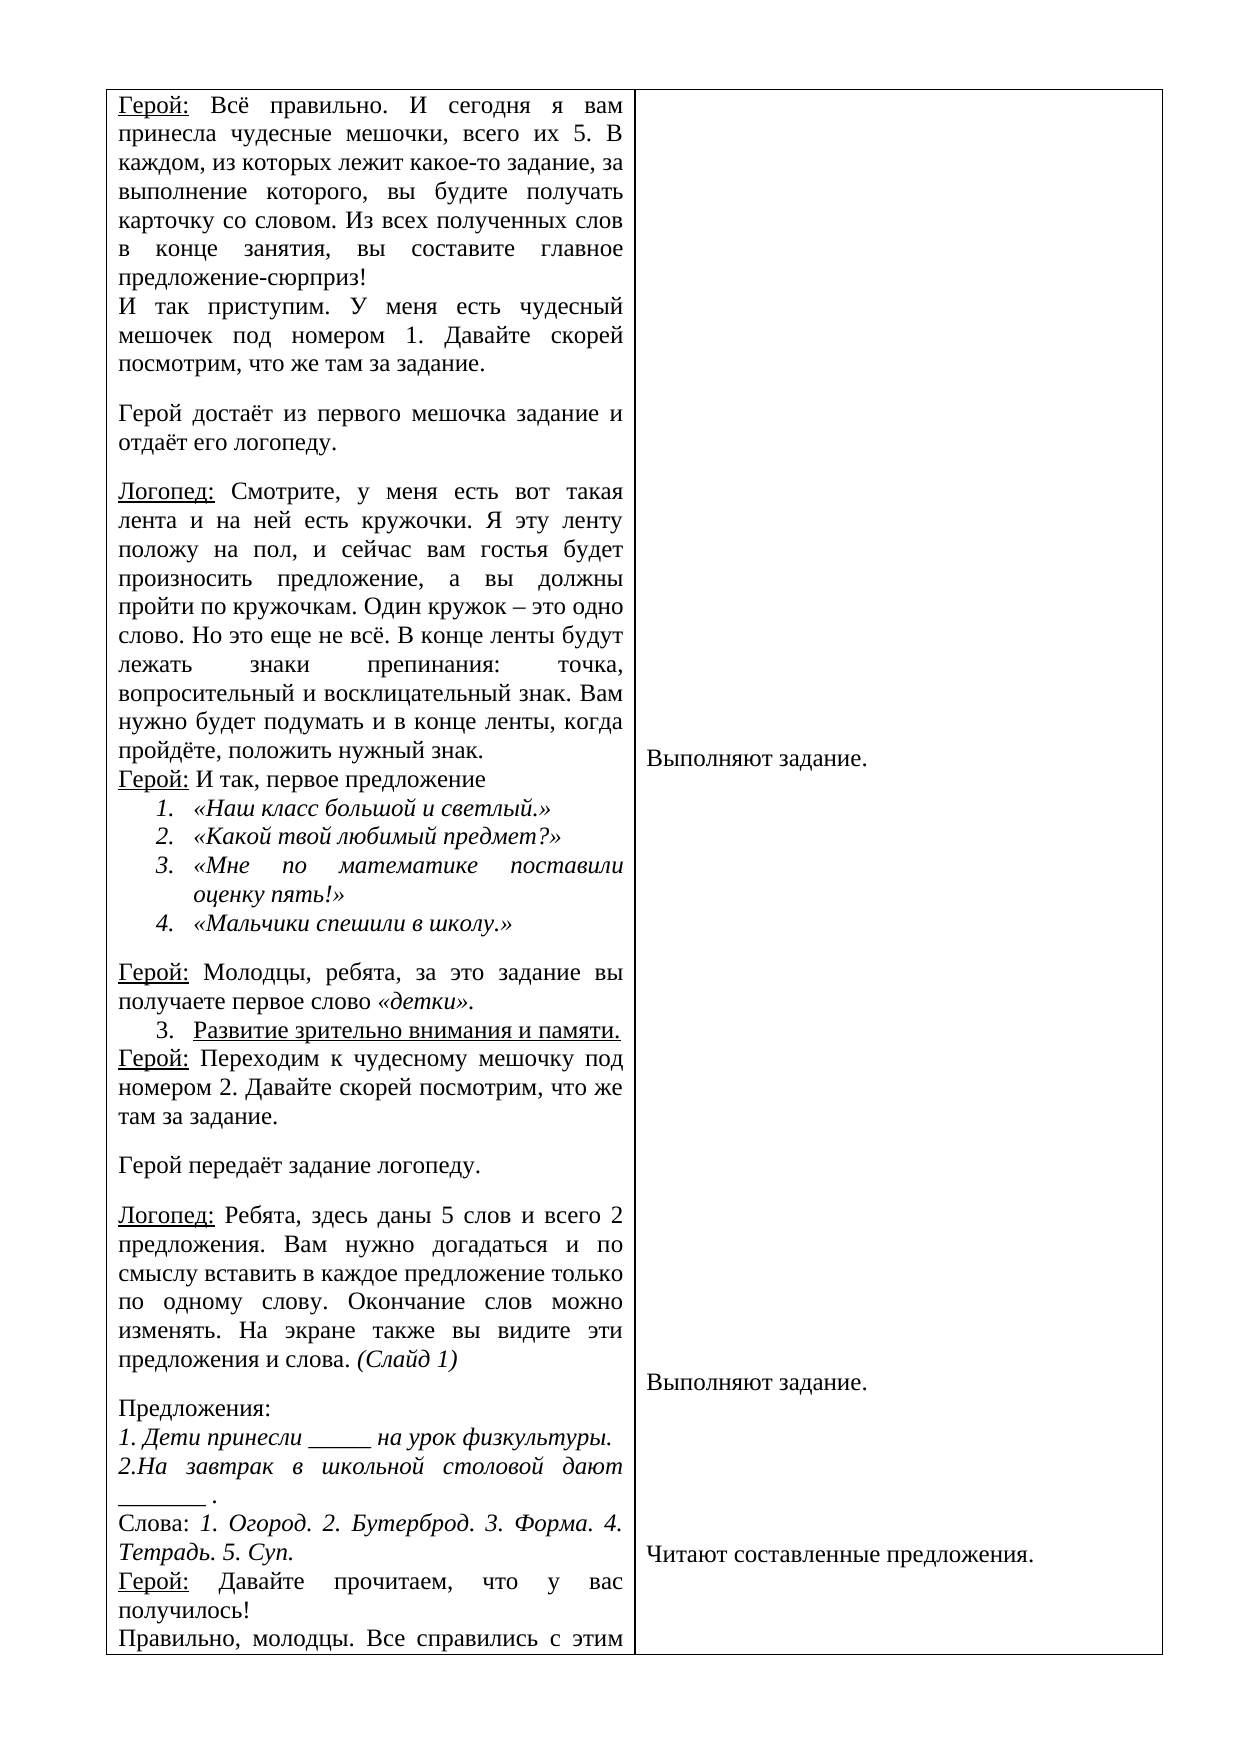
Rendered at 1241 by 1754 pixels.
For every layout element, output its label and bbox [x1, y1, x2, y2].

table_cell [107, 90, 634, 1654]
table_cell [636, 90, 1162, 1654]
